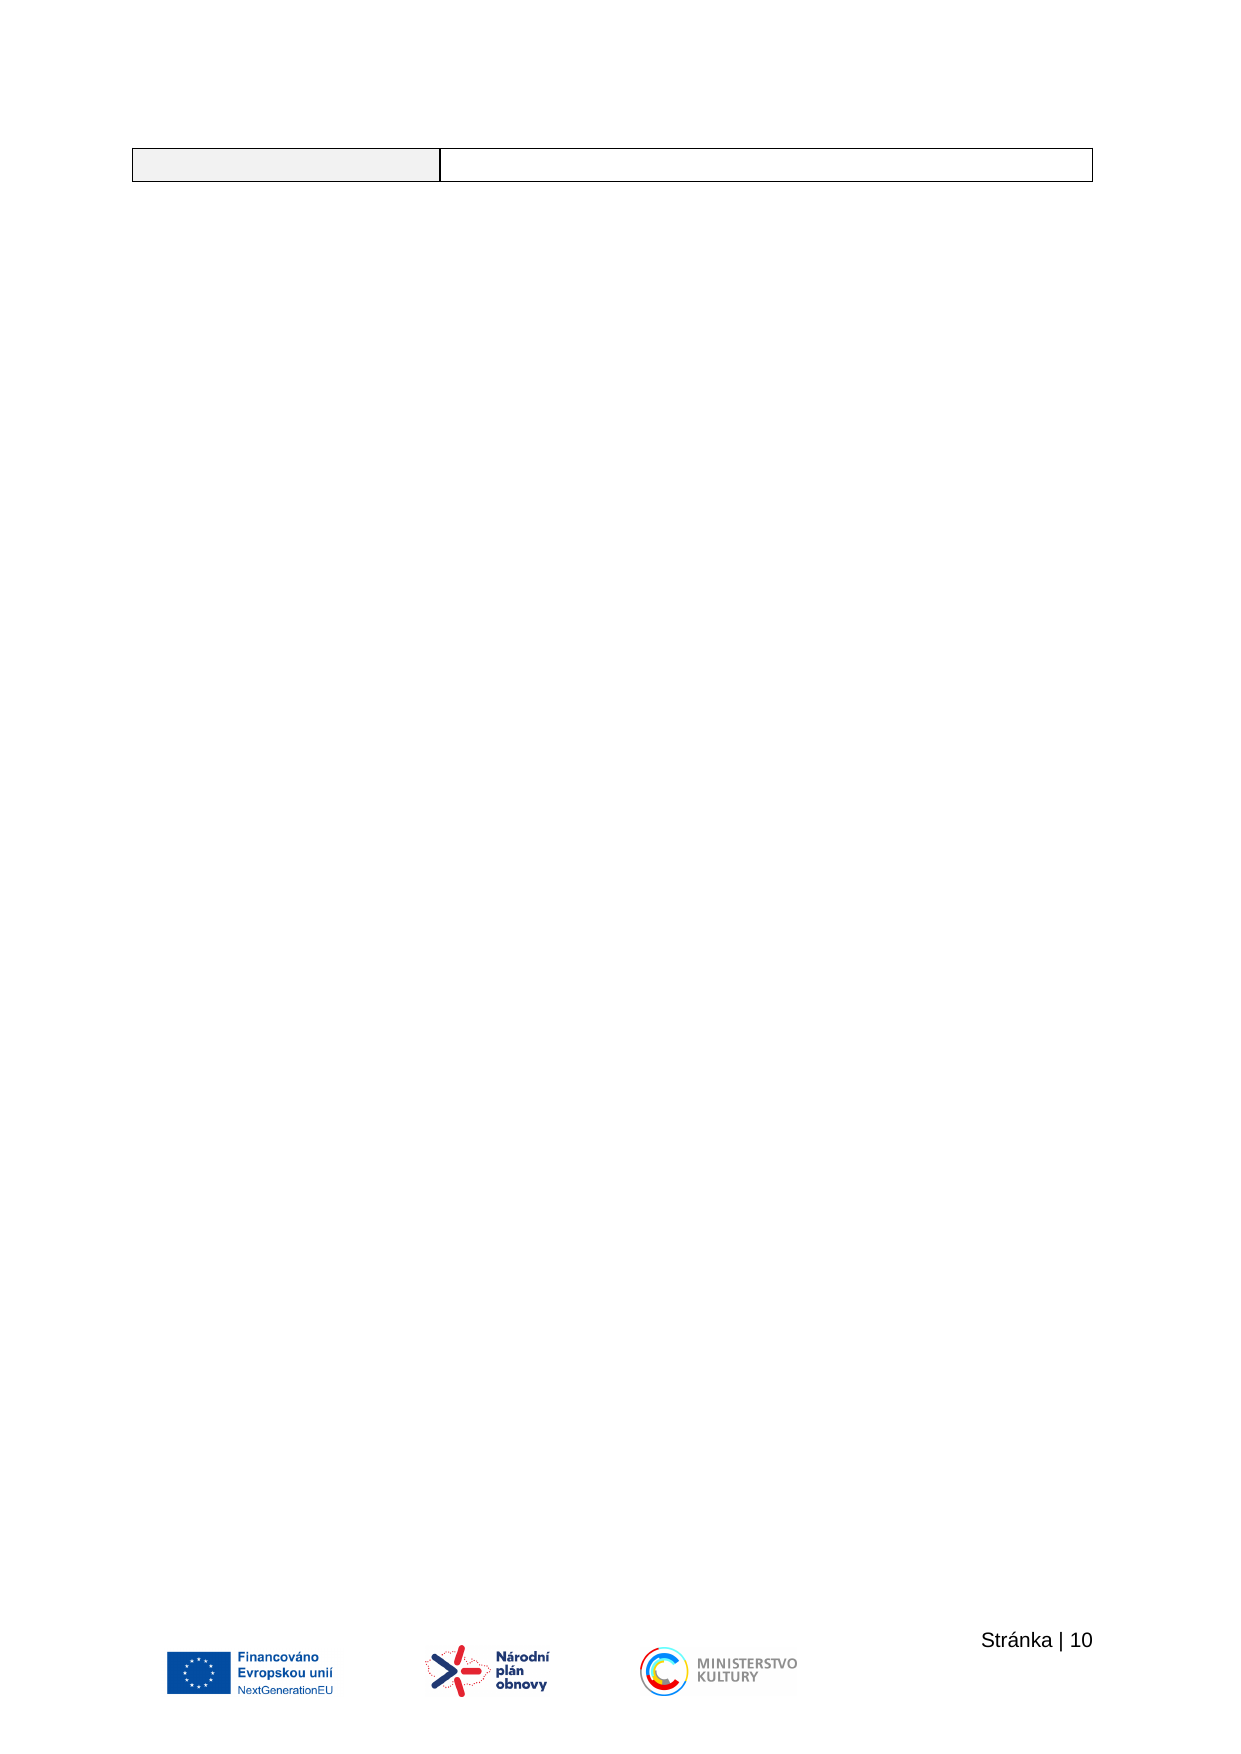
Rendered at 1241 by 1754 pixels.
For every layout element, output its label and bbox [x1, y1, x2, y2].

table_cell [133, 149, 439, 181]
picture [425, 1645, 550, 1697]
table_cell [441, 149, 1092, 181]
picture [161, 1648, 344, 1697]
picture [640, 1647, 797, 1696]
